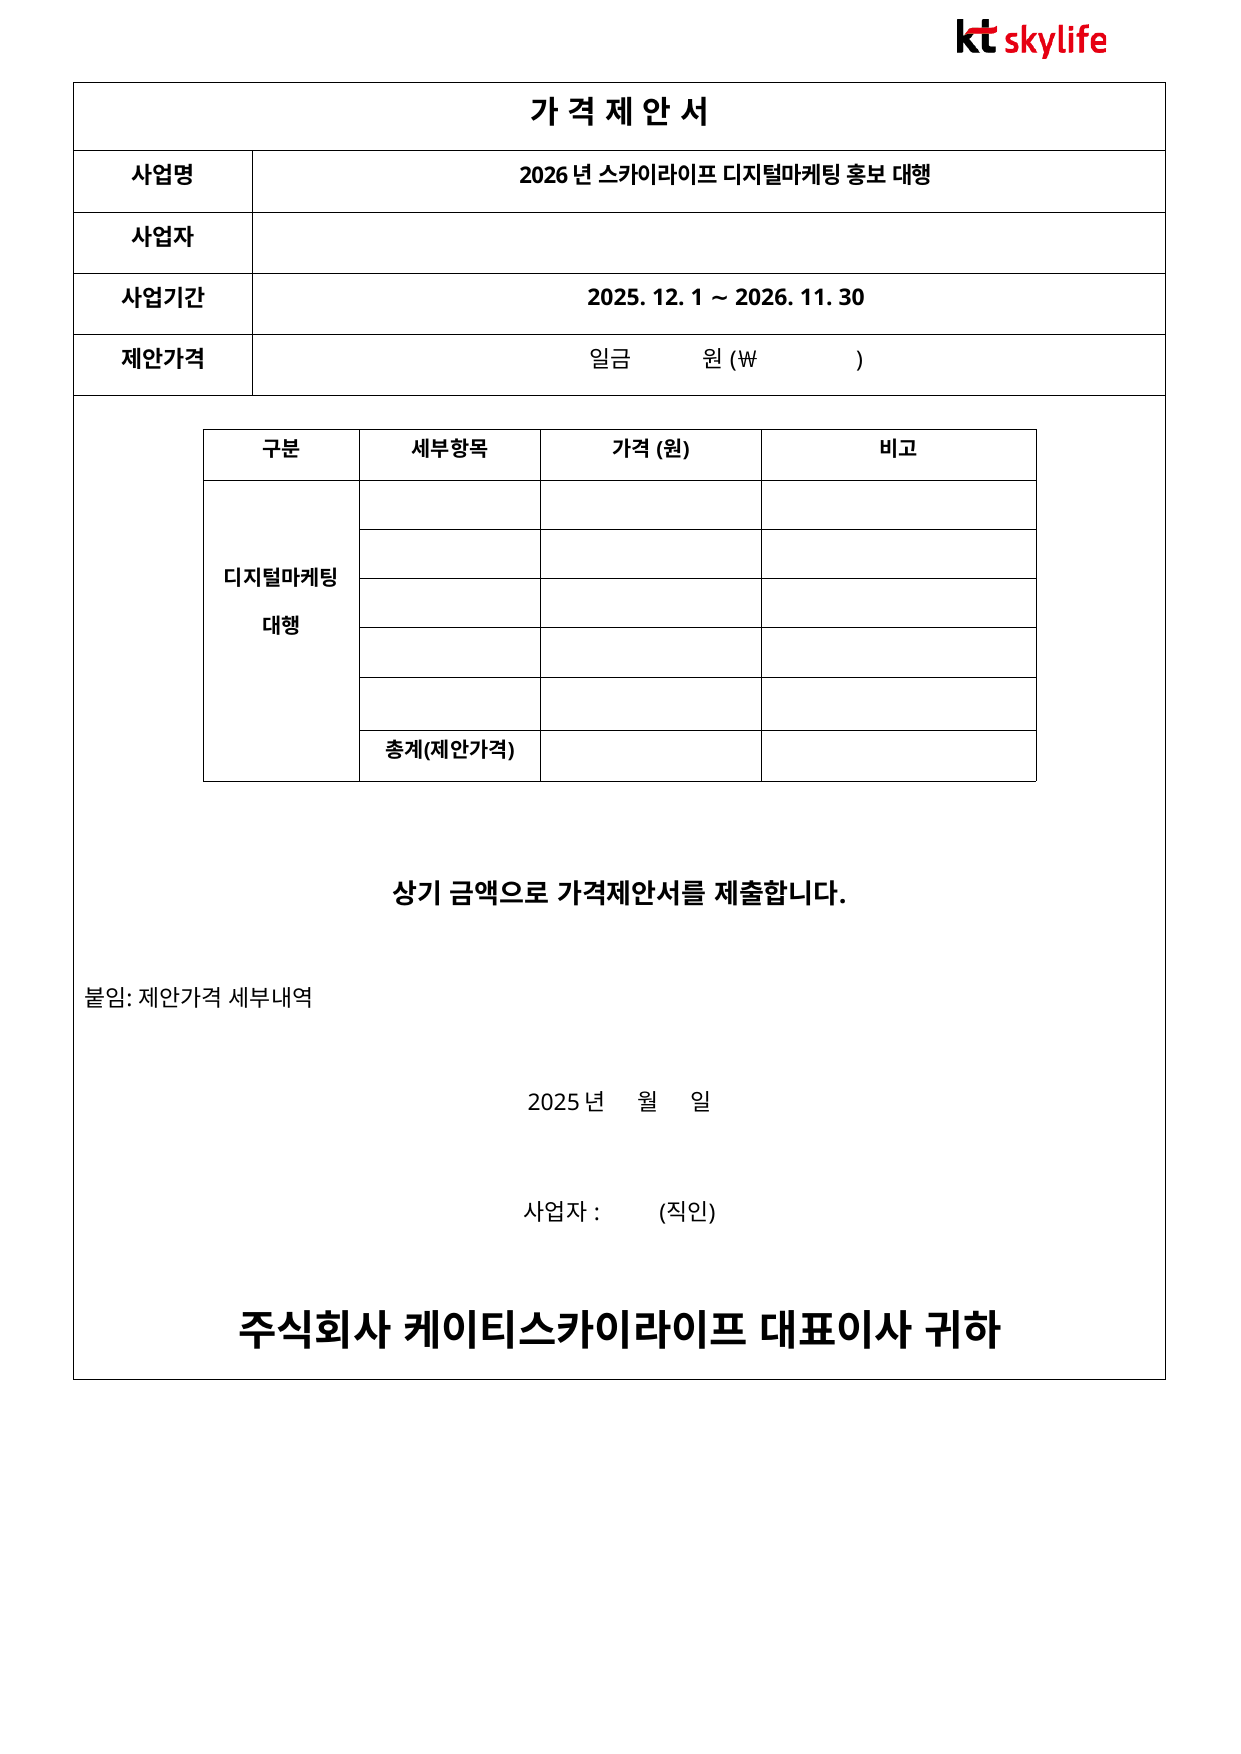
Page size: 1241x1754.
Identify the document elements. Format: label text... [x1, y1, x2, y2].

table_cell 2025. 12. 1 ∼ 2026. 11. 30 [253, 274, 1165, 333]
table_header 가 격 제 안 서 [74, 83, 1165, 150]
table_cell 상기 금액으로 가격제안서를 제출합니다. 붙임: 제안가격 세부내역 2025년 월 일 사업자 : (직인) 주식회사 케이티스카이라이프 대표이사 귀하 [74, 396, 1165, 1379]
table_cell 사업명 [74, 151, 252, 211]
table_cell [253, 213, 1165, 272]
table_cell 2026년 스카이라이프 디지털마케팅 홍보 대행 [253, 151, 1165, 211]
table_cell 사업자 [74, 213, 252, 272]
table_cell 일금 원 (￦ ) [253, 335, 1165, 394]
table_cell 사업기간 [74, 274, 252, 333]
picture [957, 19, 1107, 59]
table_cell 제안가격 [74, 335, 252, 394]
